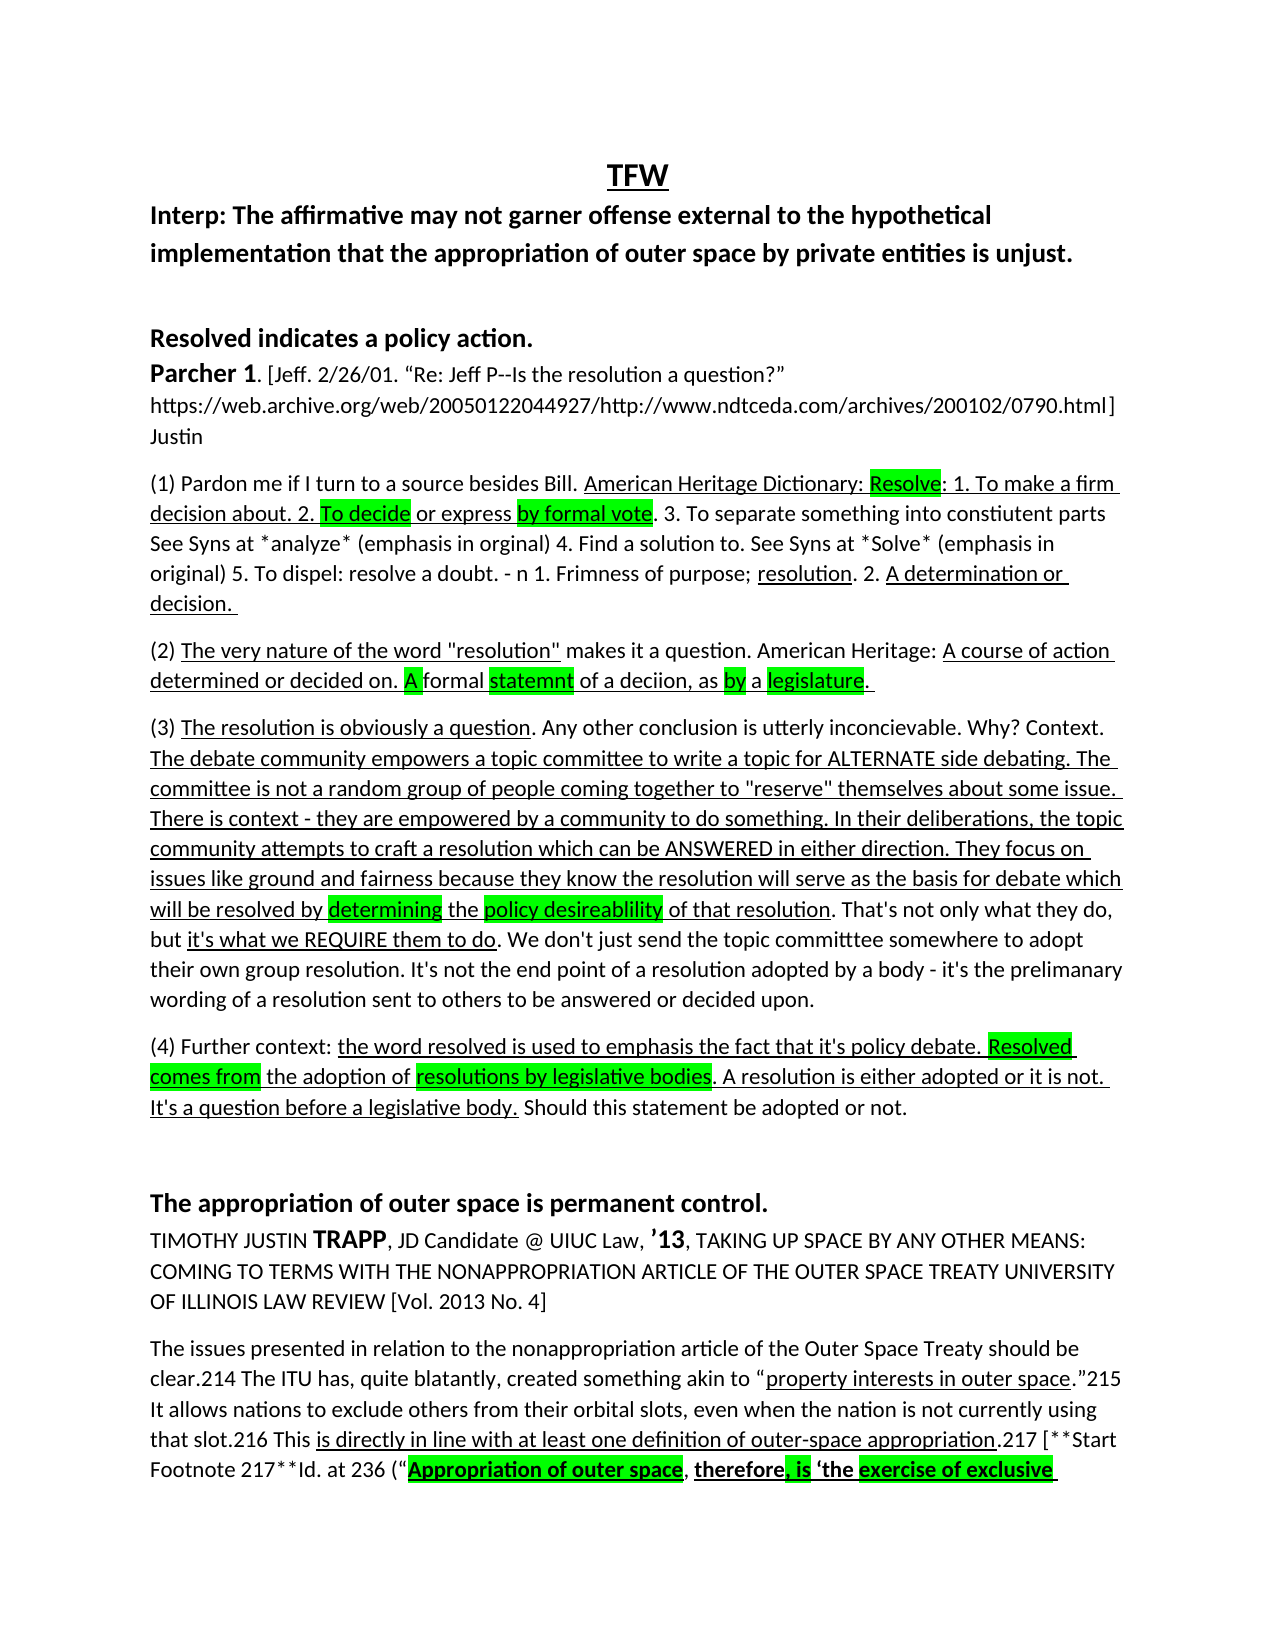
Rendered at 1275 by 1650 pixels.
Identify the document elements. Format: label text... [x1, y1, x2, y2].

subtitle Interp: The affirmative may not garner offense external to the hypothetical implementation that the appropriation of outer space by private entities is unjust. [150, 198, 1125, 269]
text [150, 1334, 1125, 1483]
text (2) The very nature of the word "resolution" makes it a question. American Heritage: A course of action determined or decided on. A formal statemnt of a deciion, as by a legislature. [150, 636, 1125, 695]
text (4) Further context: the word resolved is used to emphasis the fact that it's policy debate. Resolved comes from the adoption of resolutions by legislative bodies. A resolution is either adopted or it is not. It's a question before a legislative body. Should this statement be adopted or not. [150, 1032, 1125, 1121]
subtitle Resolved indicates a policy action. [150, 321, 1125, 354]
text (1) Pardon me if I turn to a source besides Bill. American Heritage Dictionary: Resolve: 1. To make a firm decision about. 2. To decide or express by formal vote. 3. To separate something into constiutent parts See Syns at *analyze* (emphasis in orginal) 4. Find a solution to. See Syns at *Solve* (emphasis in original) 5. To dispel: resolve a doubt. - n 1. Frimness of purpose; resolution. 2. A determination or decision. [150, 469, 1125, 618]
subtitle The appropriation of outer space is permanent control. [150, 1186, 1125, 1219]
text Parcher 1. [Jeff. 2/26/01. “Re: Jeff P--Is the resolution a question?” https://web.archive.org/web/20050122044927/http://www.ndtceda.com/archives/200102/0790.html] Justin [150, 356, 1125, 450]
text (3) The resolution is obviously a question. Any other conclusion is utterly inconcievable. Why? Context. The debate community empowers a topic committee to write a topic for ALTERNATE side debating. The committee is not a random group of people coming together to "reserve" themselves about some issue. There is context - they are empowered by a community to do something. In their deliberations, the topic community attempts to craft a resolution which can be ANSWERED in either direction. They focus on issues like ground and fairness because they know the resolution will serve as the basis for debate which will be resolved by determining the policy desireablility of that resolution. That's not only what they do, but it's what we REQUIRE them to do. We don't just send the topic committtee somewhere to adopt their own group resolution. It's not the end point of a resolution adopted by a body - it's the prelimanary wording of a resolution sent to others to be answered or decided upon. [150, 713, 1125, 1013]
text TIMOTHY JUSTIN TRAPP, JD Candidate @ UIUC Law, ’13, TAKING UP SPACE BY ANY OTHER MEANS: COMING TO TERMS WITH THE NONAPPROPRIATION ARTICLE OF THE OUTER SPACE TREATY UNIVERSITY OF ILLINOIS LAW REVIEW [Vol. 2013 No. 4] [150, 1222, 1125, 1316]
subtitle TFW [150, 154, 1125, 195]
